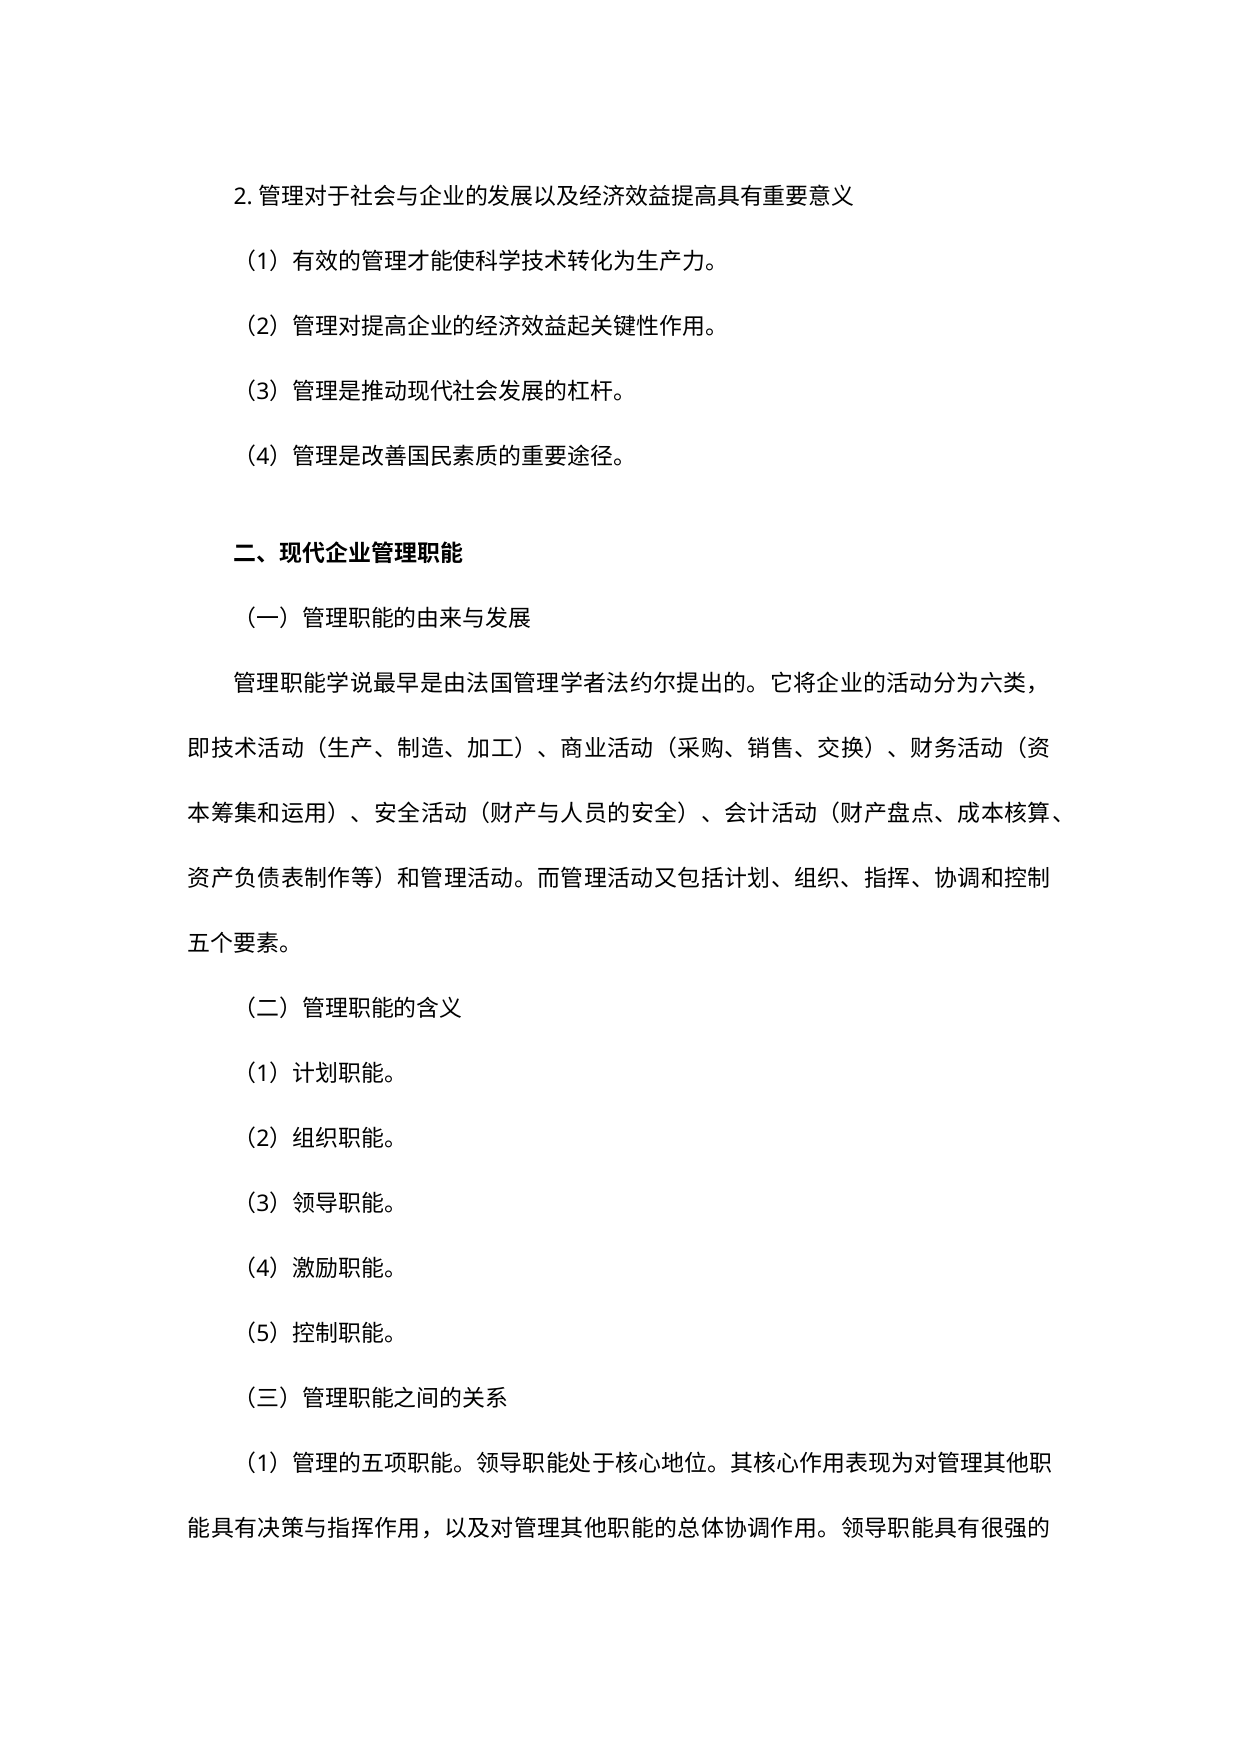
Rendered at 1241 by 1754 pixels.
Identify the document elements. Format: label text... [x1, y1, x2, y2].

text （三）管理职能之间的关系 [187, 1364, 1053, 1429]
text （4）激励职能。 [187, 1234, 1053, 1299]
text （3）管理是推动现代社会发展的杠杆。 [187, 357, 1053, 422]
text （5）控制职能。 [187, 1299, 1053, 1364]
text （二）管理职能的含义 [187, 974, 1053, 1039]
text （1）计划职能。 [187, 1039, 1053, 1104]
text （一）管理职能的由来与发展 [187, 584, 1053, 649]
text （2）组织职能。 [187, 1104, 1053, 1169]
text （1）有效的管理才能使科学技术转化为生产力。 [187, 227, 1053, 292]
text （4）管理是改善国民素质的重要途径。 [187, 422, 1053, 487]
text 二、现代企业管理职能 [187, 519, 1053, 584]
text （2）管理对提高企业的经济效益起关键性作用。 [187, 292, 1053, 357]
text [187, 1429, 1053, 1559]
text 管理职能学说最早是由法国管理学者法约尔提出的。它将企业的活动分为六类，即技术活动（生产、制造、加工）、商业活动（采购、销售、交换）、财务活动（资本筹集和运用）、安全活动（财产与人员的安全）、会计活动（财产盘点、成本核算、资产负债表制作等）和管理活动。而管理活动又包括计划、组织、指挥、协调和控制五个要素。 [187, 649, 1053, 974]
text （3）领导职能。 [187, 1169, 1053, 1234]
text 2. 管理对于社会与企业的发展以及经济效益提高具有重要意义 [187, 162, 1053, 227]
